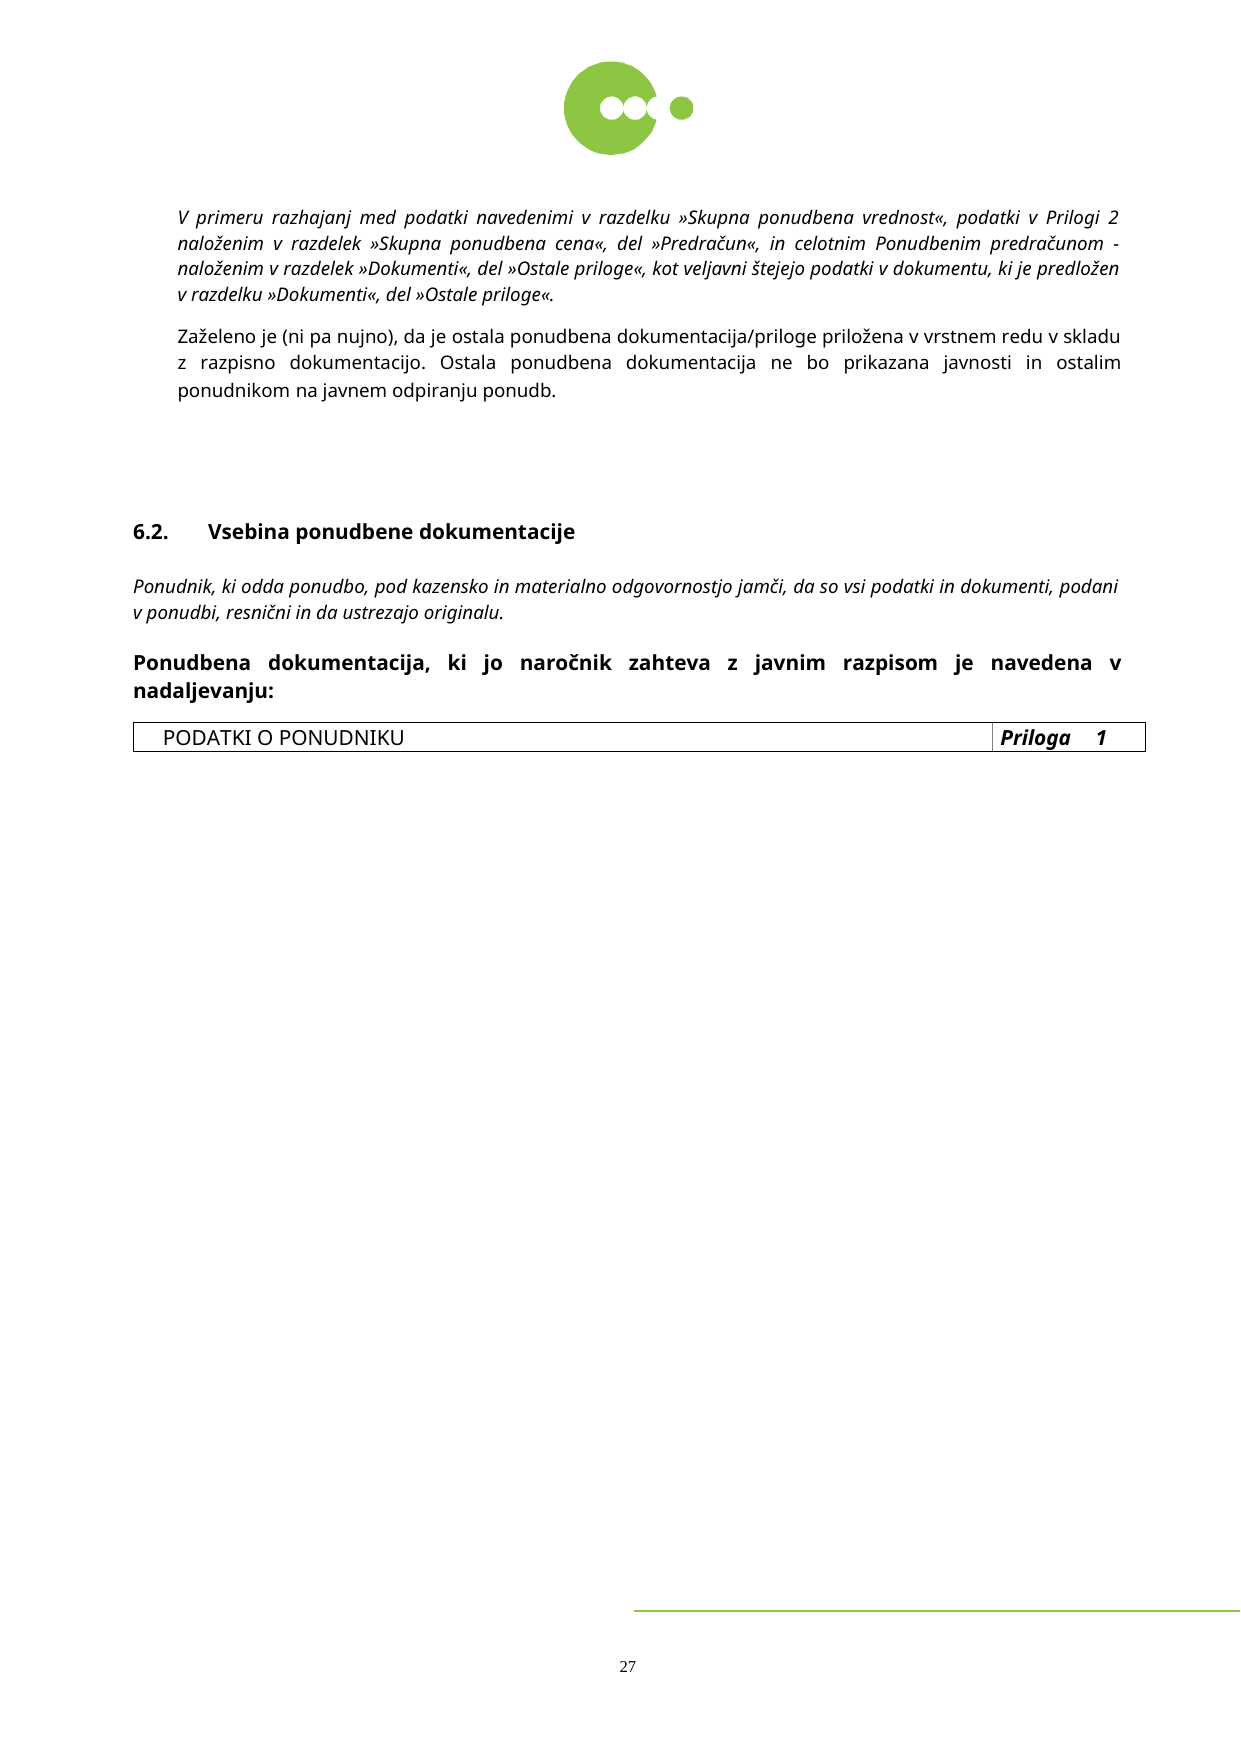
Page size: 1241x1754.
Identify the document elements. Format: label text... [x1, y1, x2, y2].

table_header [134, 723, 155, 751]
text Ponudnik, ki odda ponudbo, pod kazensko in materialno odgovornostjo jamči, da so vsi podatki in dokumenti, podani v ponudbi, resnični in da ustrezajo originalu. [133, 574, 1122, 625]
list Vsebina ponudbene dokumentacije [133, 517, 1122, 545]
text Ponudbena dokumentacija, ki jo naročnik zahteva z javnim razpisom je navedena v nadaljevanju: [133, 648, 1122, 704]
text Zaželeno je (ni pa nujno), da je ostala ponudbena dokumentacija/priloge priložena v vrstnem redu v skladu z razpisno dokumentacijo. Ostala ponudbena dokumentacija ne bo prikazana javnosti in ostalim ponudnikom na javnem odpiranju ponudb. [177, 324, 1122, 403]
table_header PODATKI O PONUDNIKU [155, 723, 992, 751]
table_header 1 [1088, 723, 1145, 751]
table_header Priloga [993, 723, 1088, 751]
text V primeru razhajanj med podatki navedenimi v razdelku »Skupna ponudbena vrednost«, podatki v Prilogi 2 naloženim v razdelek »Skupna ponudbena cena«, del »Predračun«, in celotnim Ponudbenim predračunom - naloženim v razdelek »Dokumenti«, del »Ostale priloge«, kot veljavni štejejo podatki v dokumentu, ki je predložen v razdelku »Dokumenti«, del »Ostale priloge«. [177, 204, 1122, 307]
